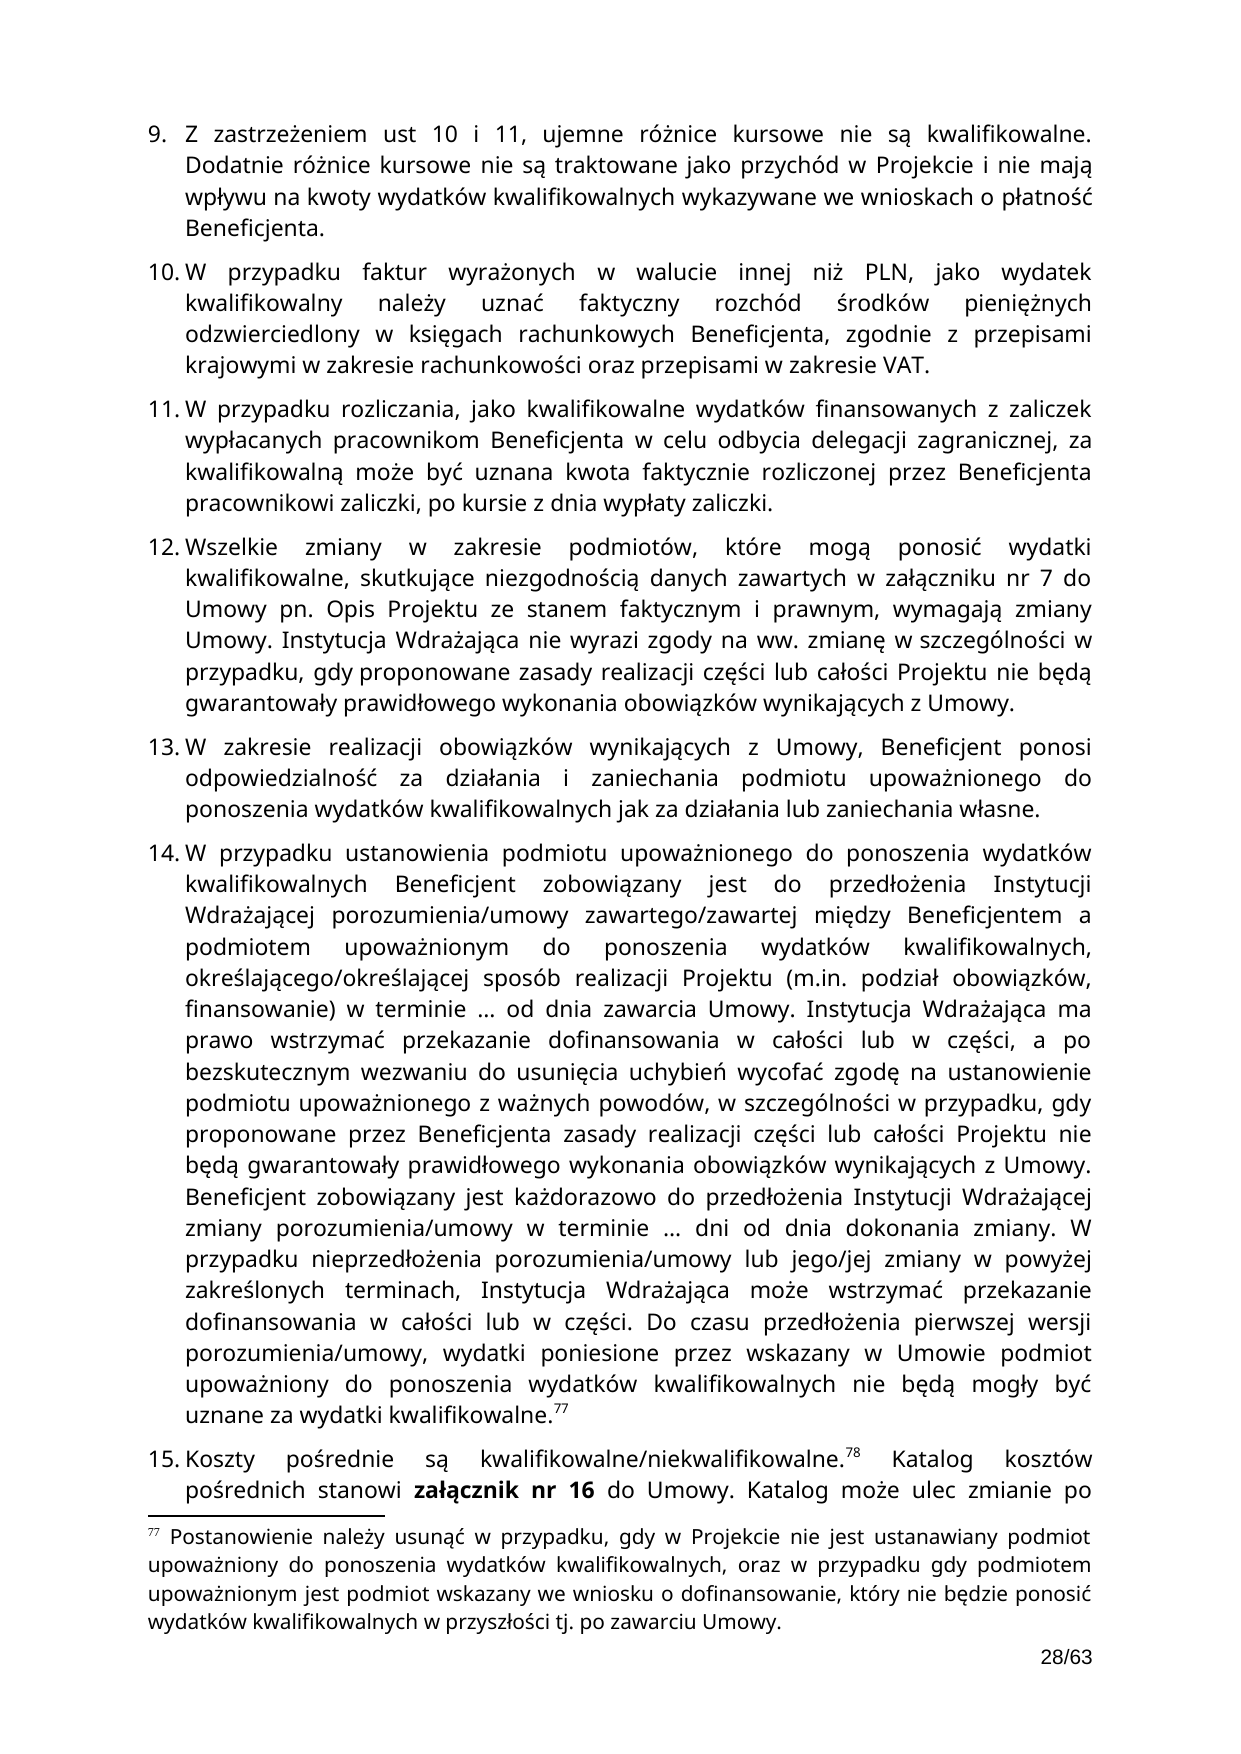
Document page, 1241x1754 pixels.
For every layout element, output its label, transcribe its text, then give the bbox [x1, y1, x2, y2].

list W przypadku ustanowienia podmiotu upoważnionego do ponoszenia wydatków kwalifikowalnych Beneficjent zobowiązany jest do przedłożenia Instytucji Wdrażającej porozumienia/umowy zawartego/zawartej między Beneficjentem a podmiotem upoważnionym do ponoszenia wydatków kwalifikowalnych, określającego/określającej sposób realizacji Projektu (m.in. podział obowiązków, finansowanie) w terminie … od dnia zawarcia Umowy. Instytucja Wdrażająca ma prawo wstrzymać przekazanie dofinansowania w całości lub w części, a po bezskutecznym wezwaniu do usunięcia uchybień wycofać zgodę na ustanowienie podmiotu upoważnionego z ważnych powodów, w szczególności w przypadku, gdy proponowane przez Beneficjenta zasady realizacji części lub całości Projektu nie będą gwarantowały prawidłowego wykonania obowiązków wynikających z Umowy. Beneficjent zobowiązany jest każdorazowo do przedłożenia Instytucji Wdrażającej zmiany porozumienia/umowy w terminie … dni od dnia dokonania zmiany. W przypadku nieprzedłożenia porozumienia/umowy lub jego/jej zmiany w powyżej zakreślonych terminach, Instytucja Wdrażająca może wstrzymać przekazanie dofinansowania w całości lub w części. Do czasu przedłożenia pierwszej wersji porozumienia/umowy, wydatki poniesione przez wskazany w Umowie podmiot upoważniony do ponoszenia wydatków kwalifikowalnych nie będą mogły być uznane za wydatki kwalifikowalne. [148, 837, 1092, 1431]
list W przypadku rozliczania, jako kwalifikowalne wydatków finansowanych z zaliczek wypłacanych pracownikom Beneficjenta w celu odbycia delegacji zagranicznej, za kwalifikowalną może być uznana kwota faktycznie rozliczonej przez Beneficjenta pracownikowi zaliczki, po kursie z dnia wypłaty zaliczki. [148, 393, 1092, 518]
list W przypadku faktur wyrażonych w walucie innej niż PLN, jako wydatek kwalifikowalny należy uznać faktyczny rozchód środków pieniężnych odzwierciedlony w księgach rachunkowych Beneficjenta, zgodnie z przepisami krajowymi w zakresie rachunkowości oraz przepisami w zakresie VAT. [148, 256, 1092, 381]
list W zakresie realizacji obowiązków wynikających z Umowy, Beneficjent ponosi odpowiedzialność za działania i zaniechania podmiotu upoważnionego do ponoszenia wydatków kwalifikowalnych jak za działania lub zaniechania własne. [148, 731, 1092, 824]
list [148, 1443, 1092, 1506]
list Wszelkie zmiany w zakresie podmiotów, które mogą ponosić wydatki kwalifikowalne, skutkujące niezgodnością danych zawartych w załączniku nr 7 do Umowy pn. Opis Projektu ze stanem faktycznym i prawnym, wymagają zmiany Umowy. Instytucja Wdrażająca nie wyrazi zgody na ww. zmianę w szczególności w przypadku, gdy proponowane zasady realizacji części lub całości Projektu nie będą gwarantowały prawidłowego wykonania obowiązków wynikających z Umowy. [148, 531, 1092, 718]
list Z zastrzeżeniem ust 10 i 11, ujemne różnice kursowe nie są kwalifikowalne. Dodatnie różnice kursowe nie są traktowane jako przychód w Projekcie i nie mają wpływu na kwoty wydatków kwalifikowalnych wykazywane we wnioskach o płatność Beneficjenta. [148, 118, 1092, 243]
